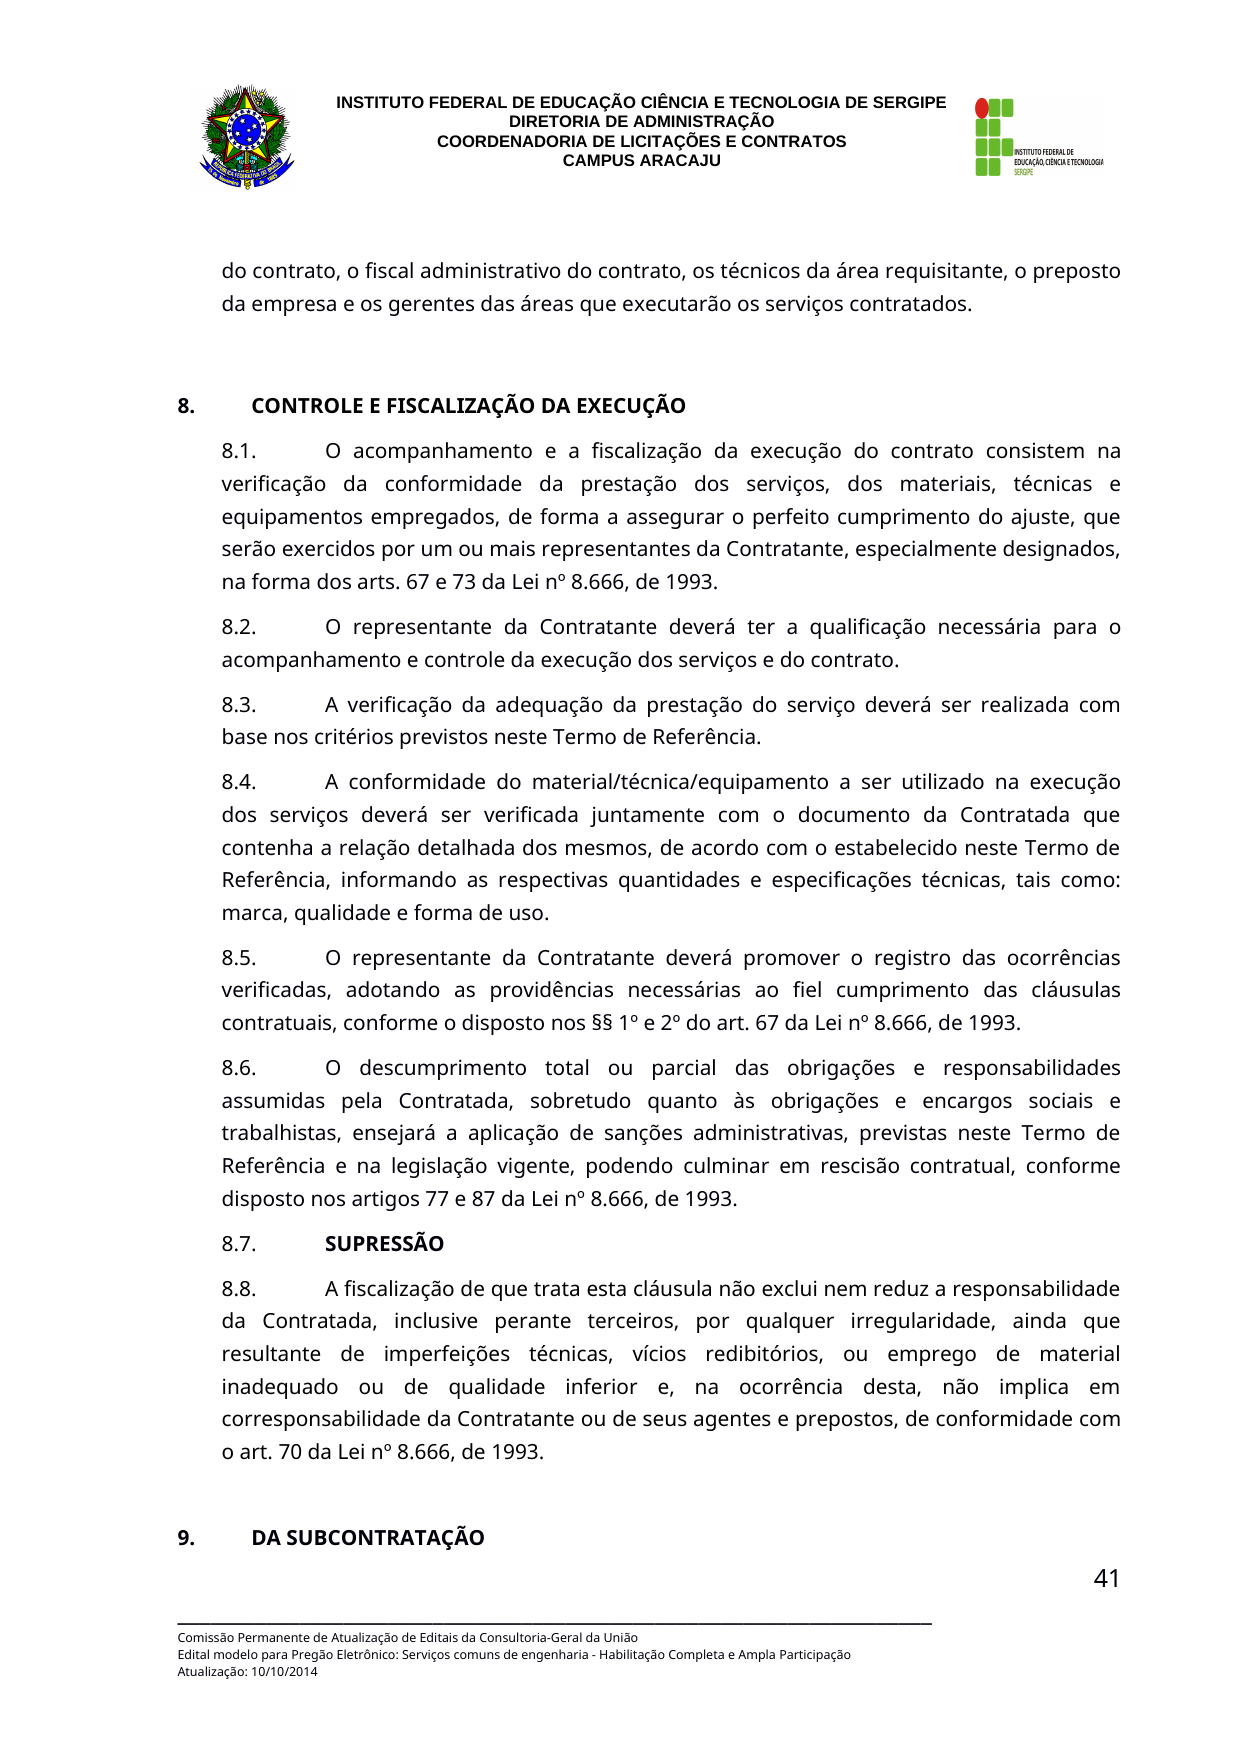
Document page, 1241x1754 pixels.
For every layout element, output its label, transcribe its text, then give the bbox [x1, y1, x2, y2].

list CONTROLE E FISCALIZAÇÃO DA EXECUÇÃO [177, 391, 1124, 420]
list O acompanhamento e a fiscalização da execução do contrato consistem na verificação da conformidade da prestação dos serviços, dos materiais, técnicas e equipamentos empregados, de forma a assegurar o perfeito cumprimento do ajuste, que serão exercidos por um ou mais representantes da Contratante, especialmente designados, na forma dos arts. 67 e 73 da Lei nº 8.666, de 1993. [221, 437, 1122, 595]
list DA SUBCONTRATAÇÃO [177, 1523, 1122, 1551]
picture [187, 83, 296, 194]
list O descumprimento total ou parcial das obrigações e responsabilidades assumidas pela Contratada, sobretudo quanto às obrigações e encargos sociais e trabalhistas, ensejará a aplicação de sanções administrativas, previstas neste Termo de Referência e na legislação vigente, podendo culminar em rescisão contratual, conforme disposto nos artigos 77 e 87 da Lei nº 8.666, de 1993. [221, 1053, 1122, 1212]
picture [975, 98, 1104, 176]
list A conformidade do material/técnica/equipamento a ser utilizado na execução dos serviços deverá ser verificada juntamente com o documento da Contratada que contenha a relação detalhada dos mesmos, de acordo com o estabelecido neste Termo de Referência, informando as respectivas quantidades e especificações técnicas, tais como: marca, qualidade e forma de uso. [221, 767, 1122, 926]
list A verificação da adequação da prestação do serviço deverá ser realizada com base nos critérios previstos neste Termo de Referência. [221, 690, 1122, 751]
list A fiscalização de que trata esta cláusula não exclui nem reduz a responsabilidade da Contratada, inclusive perante terceiros, por qualquer irregularidade, ainda que resultante de imperfeições técnicas, vícios redibitórios, ou emprego de material inadequado ou de qualidade inferior e, na ocorrência desta, não implica em corresponsabilidade da Contratante ou de seus agentes e prepostos, de conformidade com o art. 70 da Lei nº 8.666, de 1993. [221, 1274, 1122, 1465]
list O representante da Contratante deverá promover o registro das ocorrências verificadas, adotando as providências necessárias ao fiel cumprimento das cláusulas contratuais, conforme o disposto nos §§ 1º e 2º do art. 67 da Lei nº 8.666, de 1993. [221, 943, 1122, 1037]
list O representante da Contratante deverá ter a qualificação necessária para o acompanhamento e controle da execução dos serviços e do contrato. [221, 612, 1122, 673]
list SUPRESSÃO [221, 1229, 1122, 1257]
